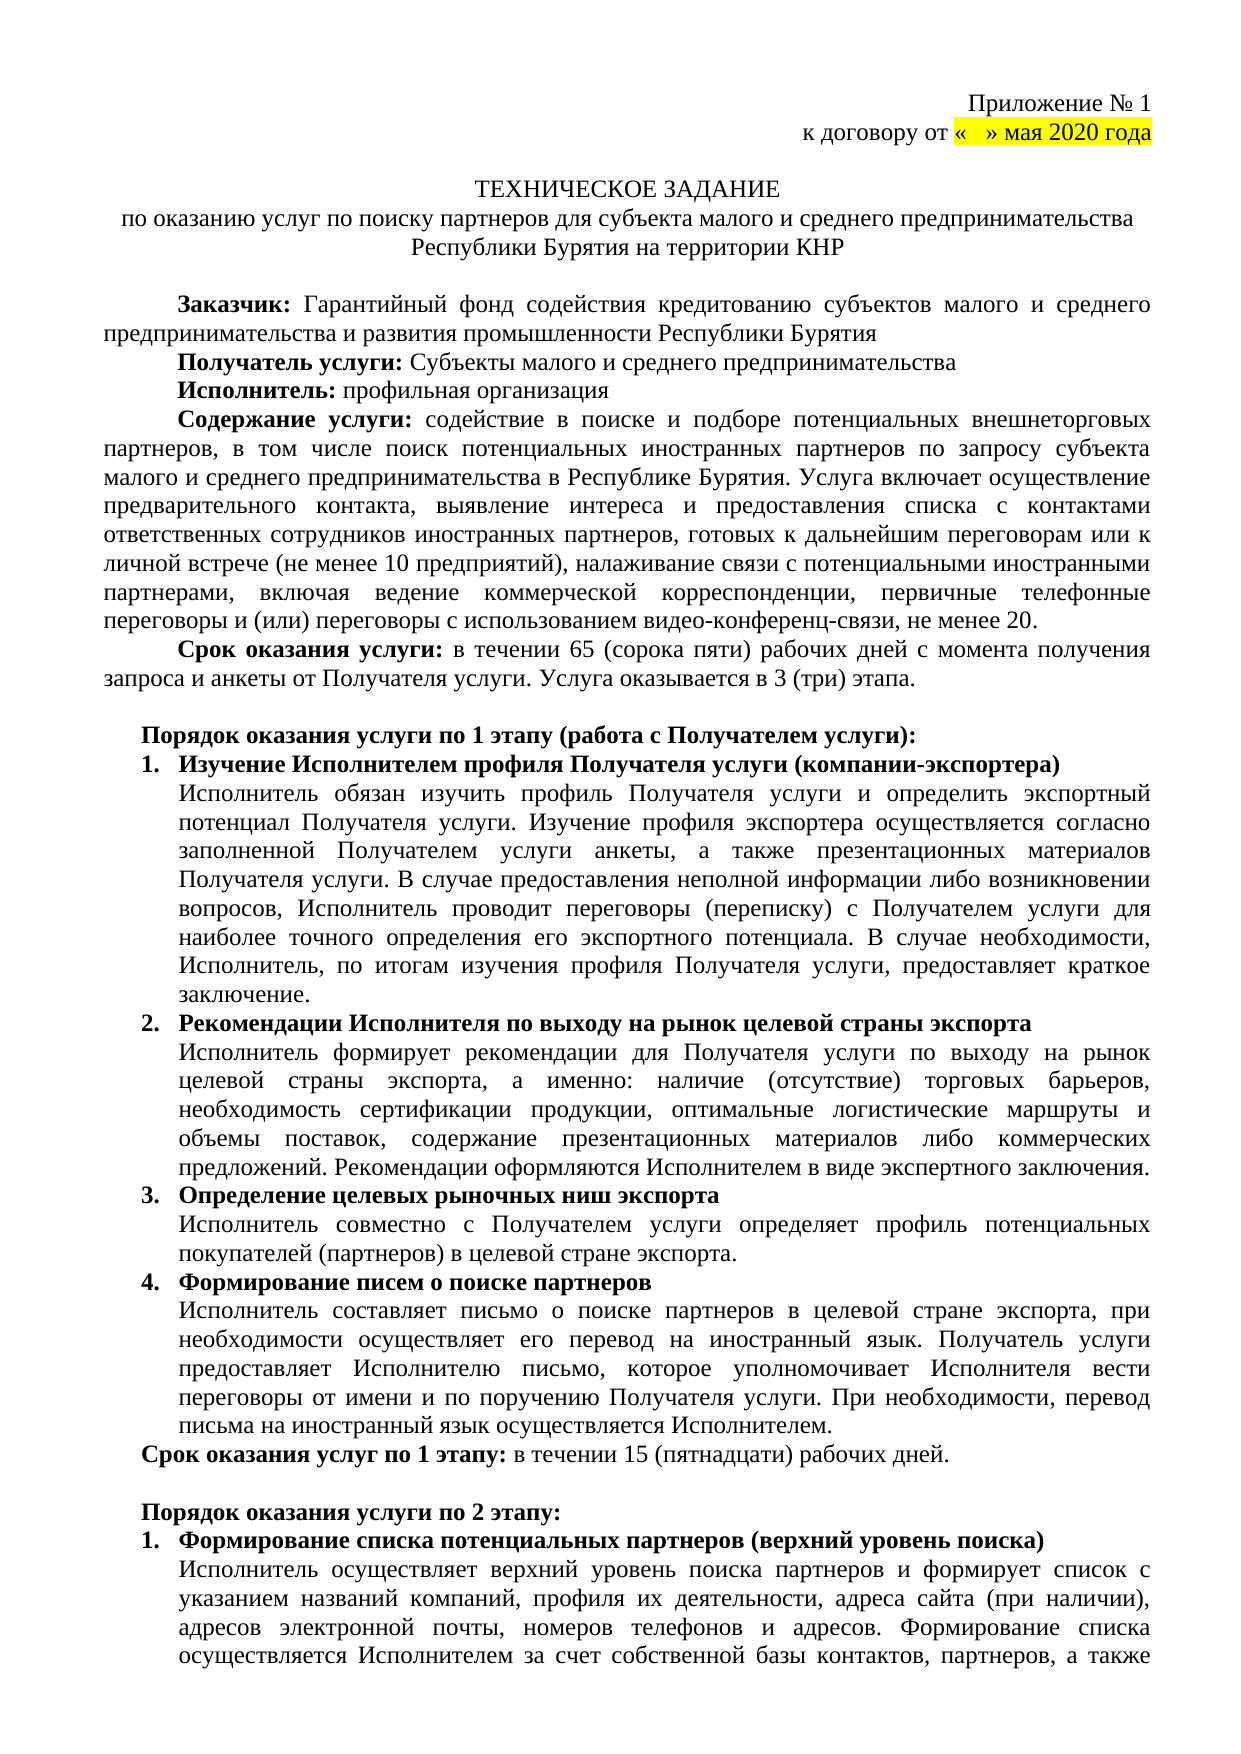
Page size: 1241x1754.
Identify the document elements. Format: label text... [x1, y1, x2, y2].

text ТЕХНИЧЕСКОЕ ЗАДАНИЕ [103, 174, 1152, 203]
list Определение целевых рыночных ниш экспорта [141, 1181, 1152, 1209]
text Исполнитель совместно с Получателем услуги определяет профиль потенциальных покупателей (партнеров) в целевой стране экспорта. [178, 1209, 1152, 1267]
list Формирование писем о поиске партнеров [141, 1267, 1152, 1296]
text Заказчик: Гарантийный фонд содействия кредитованию субъектов малого и среднего предпринимательства и развития промышленности Республики Бурятия [103, 289, 1152, 347]
text Получатель услуги: Субъекты малого и среднего предпринимательства [103, 347, 1152, 376]
text к договору от « » мая 2020 года [103, 117, 1152, 146]
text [178, 1554, 1152, 1669]
text Исполнитель составляет письмо о поиске партнеров в целевой стране экспорта, при необходимости осуществляет его перевод на иностранный язык. Получатель услуги предоставляет Исполнителю письмо, которое уполномочивает Исполнителя вести переговоры от имени и по поручению Получателя услуги. При необходимости, перевод письма на иностранный язык осуществляется Исполнителем. [178, 1296, 1152, 1439]
text по оказанию услуг по поиску партнеров для субъекта малого и среднего предпринимательства Республики Бурятия на территории КНР [103, 203, 1152, 261]
text Порядок оказания услуги по 1 этапу (работа с Получателем услуги): [103, 721, 1152, 749]
text Исполнитель обязан изучить профиль Получателя услуги и определить экспортный потенциал Получателя услуги. Изучение профиля экспортера осуществляется согласно заполненной Получателем услуги анкеты, а также презентационных материалов Получателя услуги. В случае предоставления неполной информации либо возникновении вопросов, Исполнитель проводит переговоры (переписку) с Получателем услуги для наиболее точного определения его экспортного потенциала. В случае необходимости, Исполнитель, по итогам изучения профиля Получателя услуги, предоставляет краткое заключение. [178, 778, 1152, 1008]
list Формирование списка потенциальных партнеров (верхний уровень поиска) [141, 1526, 1152, 1554]
text Срок оказания услуг по 1 этапу: в течении 15 (пятнадцати) рабочих дней. [103, 1439, 1152, 1468]
list Изучение Исполнителем профиля Получателя услуги (компании-экспортера) [141, 749, 1152, 778]
text Срок оказания услуги: в течении 65 (сорока пяти) рабочих дней с момента получения запроса и анкеты от Получателя услуги. Услуга оказывается в 3 (три) этапа. [103, 634, 1152, 692]
list Рекомендации Исполнителя по выходу на рынок целевой страны экспорта [141, 1008, 1152, 1037]
text Содержание услуги: содействие в поиске и подборе потенциальных внешнеторговых партнеров, в том числе поиск потенциальных иностранных партнеров по запросу субъекта малого и среднего предпринимательства в Республике Бурятия. Услуга включает осуществление предварительного контакта, выявление интереса и предоставления списка с контактами ответственных сотрудников иностранных партнеров, готовых к дальнейшим переговорам или к личной встрече (не менее 10 предприятий), налаживание связи с потенциальными иностранными партнерами, включая ведение коммерческой корреспонденции, первичные телефонные переговоры и (или) переговоры с использованием видео-конференц-связи, не менее 20. [103, 404, 1152, 634]
text Приложение № 1 [103, 89, 1152, 117]
text Исполнитель: профильная организация [103, 376, 1152, 404]
text Порядок оказания услуги по 2 этапу: [103, 1497, 1152, 1526]
text Исполнитель формирует рекомендации для Получателя услуги по выходу на рынок целевой страны экспорта, а именно: наличие (отсутствие) торговых барьеров, необходимость сертификации продукции, оптимальные логистические маршруты и объемы поставок, содержание презентационных материалов либо коммерческих предложений. Рекомендации оформляются Исполнителем в виде экспертного заключения. [178, 1037, 1152, 1181]
